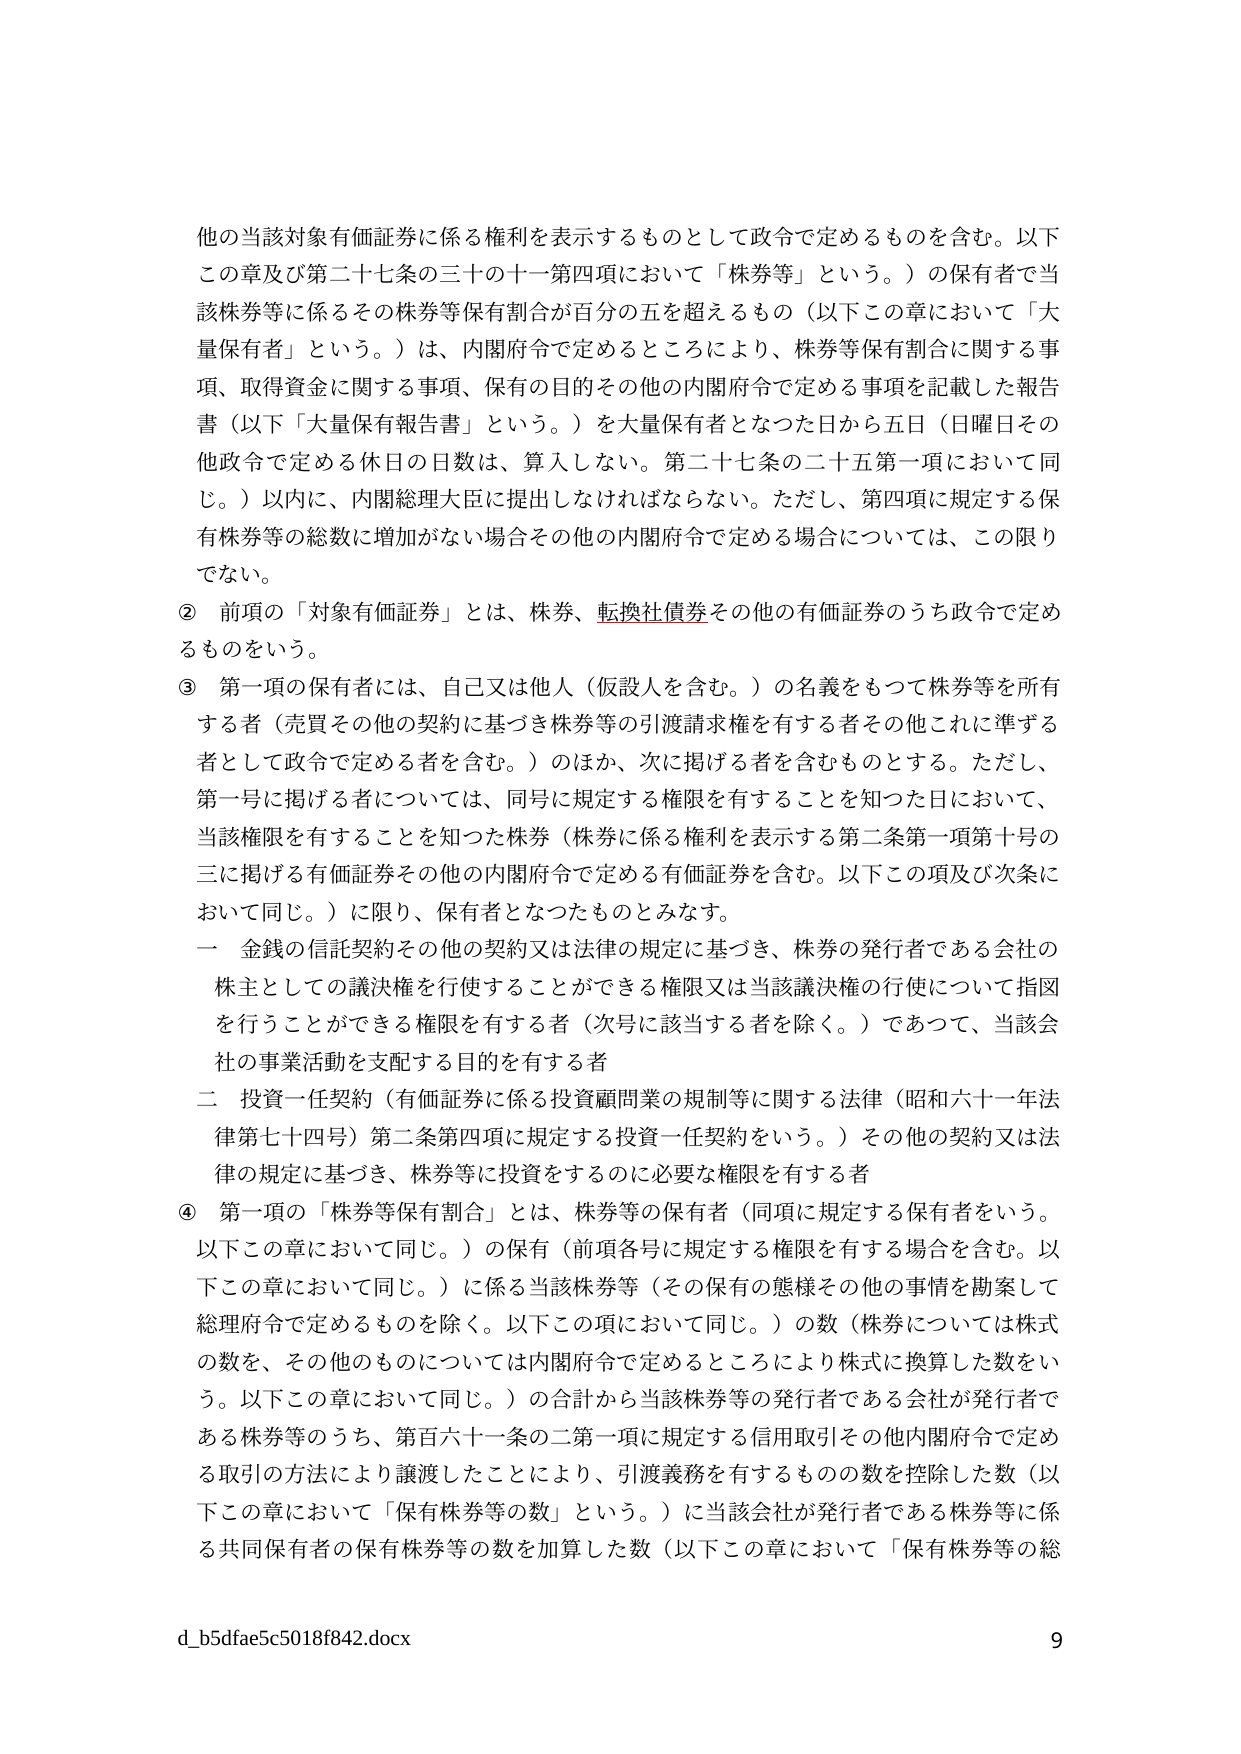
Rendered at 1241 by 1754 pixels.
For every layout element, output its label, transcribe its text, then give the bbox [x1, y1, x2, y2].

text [177, 217, 1063, 592]
text ② 前項の「対象有価証券」とは、株券、転換社債券その他の有価証券のうち政令で定めるものをいう。 [177, 592, 1063, 667]
text 一 金銭の信託契約その他の契約又は法律の規定に基づき、株券の発行者である会社の株主としての議決権を行使することができる権限又は当該議決権の行使について指図を行うことができる権限を有する者（次号に該当する者を除く。）であつて、当該会社の事業活動を支配する目的を有する者 [196, 929, 1063, 1079]
text ③ 第一項の保有者には、自己又は他人（仮設人を含む。）の名義をもつて株券等を所有する者（売買その他の契約に基づき株券等の引渡請求権を有する者その他これに準ずる者として政令で定める者を含む。）のほか、次に掲げる者を含むものとする。ただし、第一号に掲げる者については、同号に規定する権限を有することを知つた日において、当該権限を有することを知つた株券（株券に係る権利を表示する第二条第一項第十号の三に掲げる有価証券その他の内閣府令で定める有価証券を含む。以下この項及び次条において同じ。）に限り、保有者となつたものとみなす。 [177, 667, 1063, 929]
text 二 投資一任契約（有価証券に係る投資顧問業の規制等に関する法律（昭和六十一年法律第七十四号）第二条第四項に規定する投資一任契約をいう。）その他の契約又は法律の規定に基づき、株券等に投資をするのに必要な権限を有する者 [196, 1079, 1063, 1192]
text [177, 1192, 1063, 1567]
